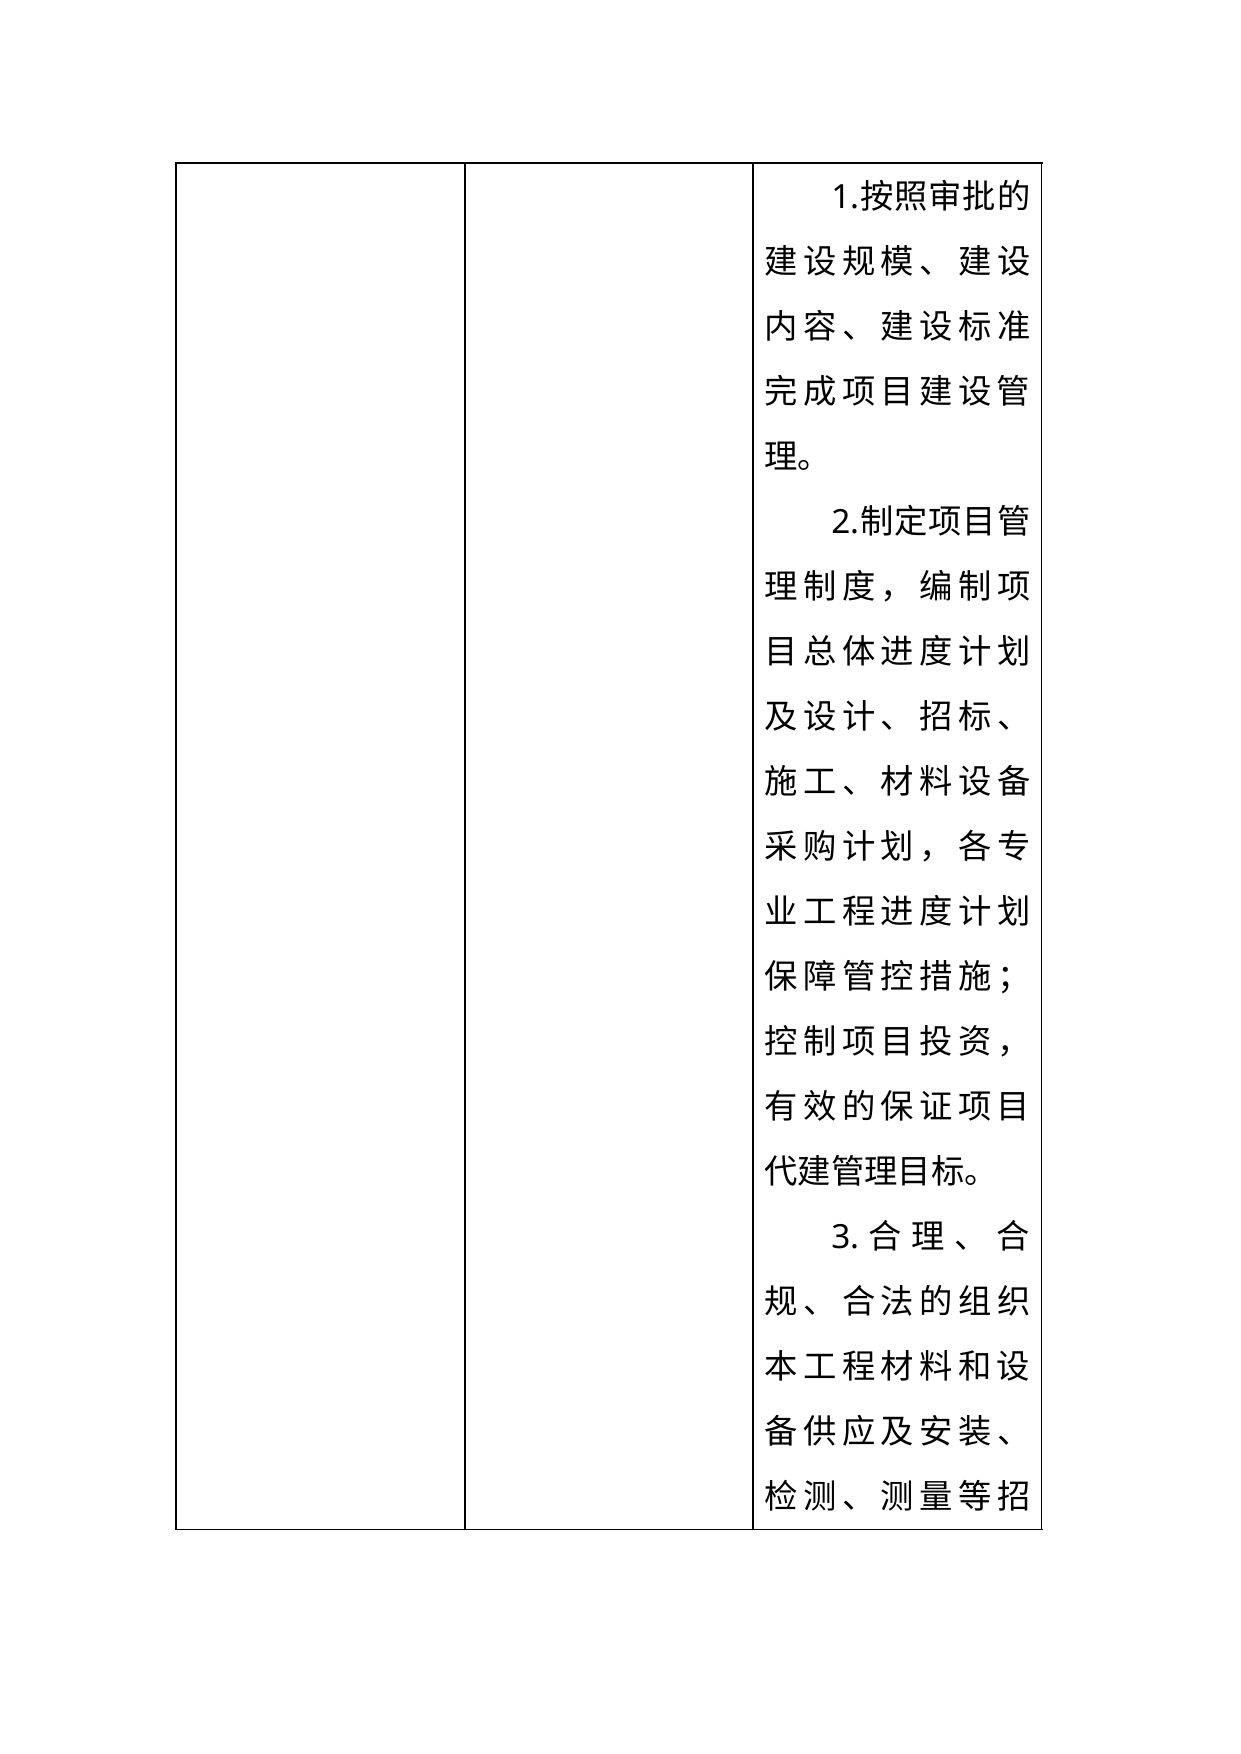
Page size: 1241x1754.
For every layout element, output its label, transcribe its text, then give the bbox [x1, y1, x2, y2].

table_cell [754, 164, 1041, 1528]
table_cell 1 [177, 164, 464, 1528]
table_cell [466, 164, 752, 1528]
